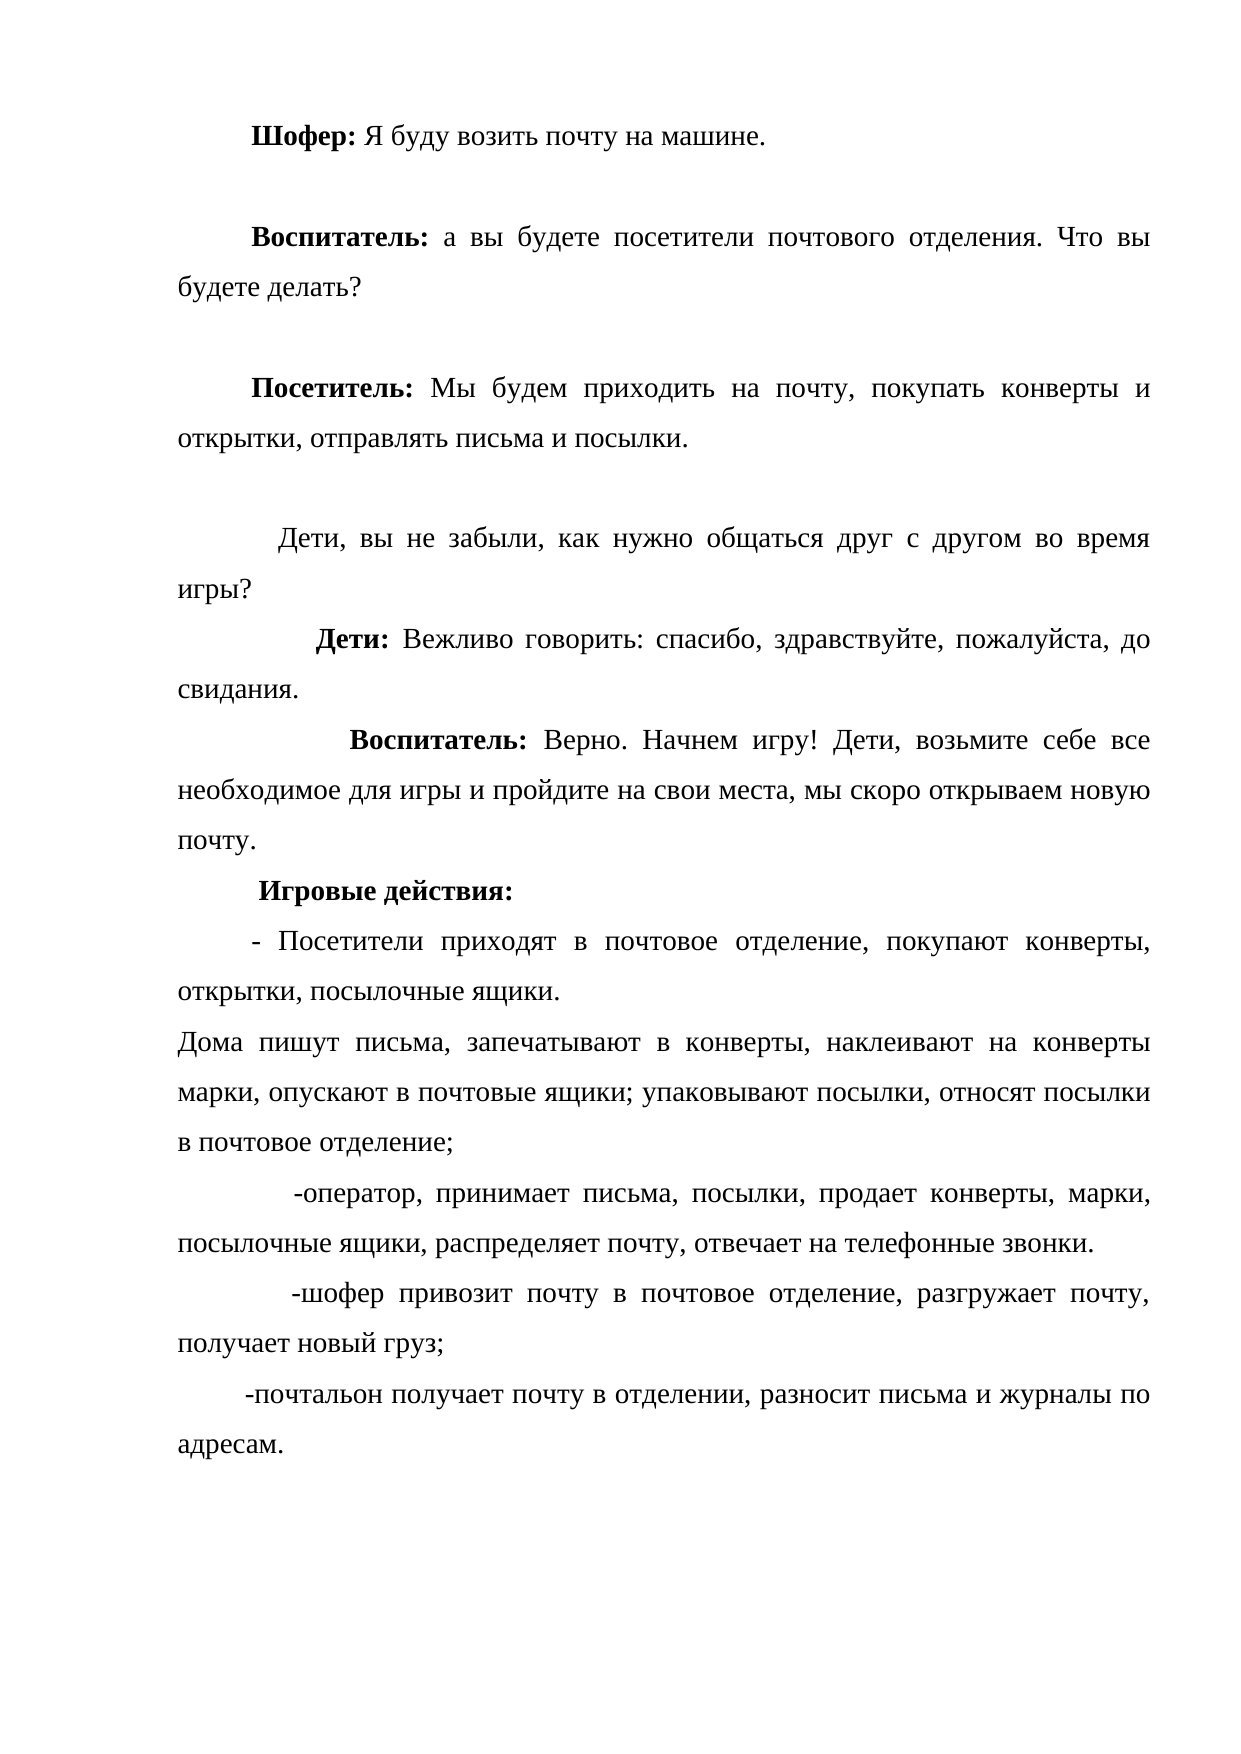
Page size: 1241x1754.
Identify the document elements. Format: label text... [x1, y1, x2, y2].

text Игровые действия: [177, 873, 1152, 906]
text -оператор, принимает письма, посылки, продает конверты, марки, посылочные ящики, распределяет почту, отвечает на телефонные звонки. [177, 1175, 1152, 1258]
text -шофер привозит почту в почтовое отделение, разгружает почту, получает новый груз; [177, 1275, 1152, 1359]
text Дети, вы не забыли, как нужно общаться друг с другом во время игры? [177, 521, 1152, 604]
text Воспитатель: а вы будете посетители почтового отделения. Что вы будете делать? [177, 219, 1152, 303]
text Воспитатель: Верно. Начнем игру! Дети, возьмите себе все необходимое для игры и пройдите на свои места, мы скоро открываем новую почту. [177, 722, 1152, 856]
text Посетитель: Мы будем приходить на почту, покупать конверты и открытки, отправлять письма и посылки. [177, 370, 1152, 453]
text Дети: Вежливо говорить: спасибо, здравствуйте, пожалуйста, до свидания. [177, 621, 1152, 705]
text - Посетители приходят в почтовое отделение, покупают конверты, открытки, посылочные ящики. [177, 923, 1152, 1007]
text Дома пишут письма, запечатывают в конверты, наклеивают на конверты марки, опускают в почтовые ящики; упаковывают посылки, относят посылки в почтовое отделение; [177, 1024, 1152, 1158]
text -почтальон получает почту в отделении, разносит письма и журналы по адресам. [177, 1376, 1152, 1460]
text Шофер: Я буду возить почту на машине. [177, 118, 1152, 152]
